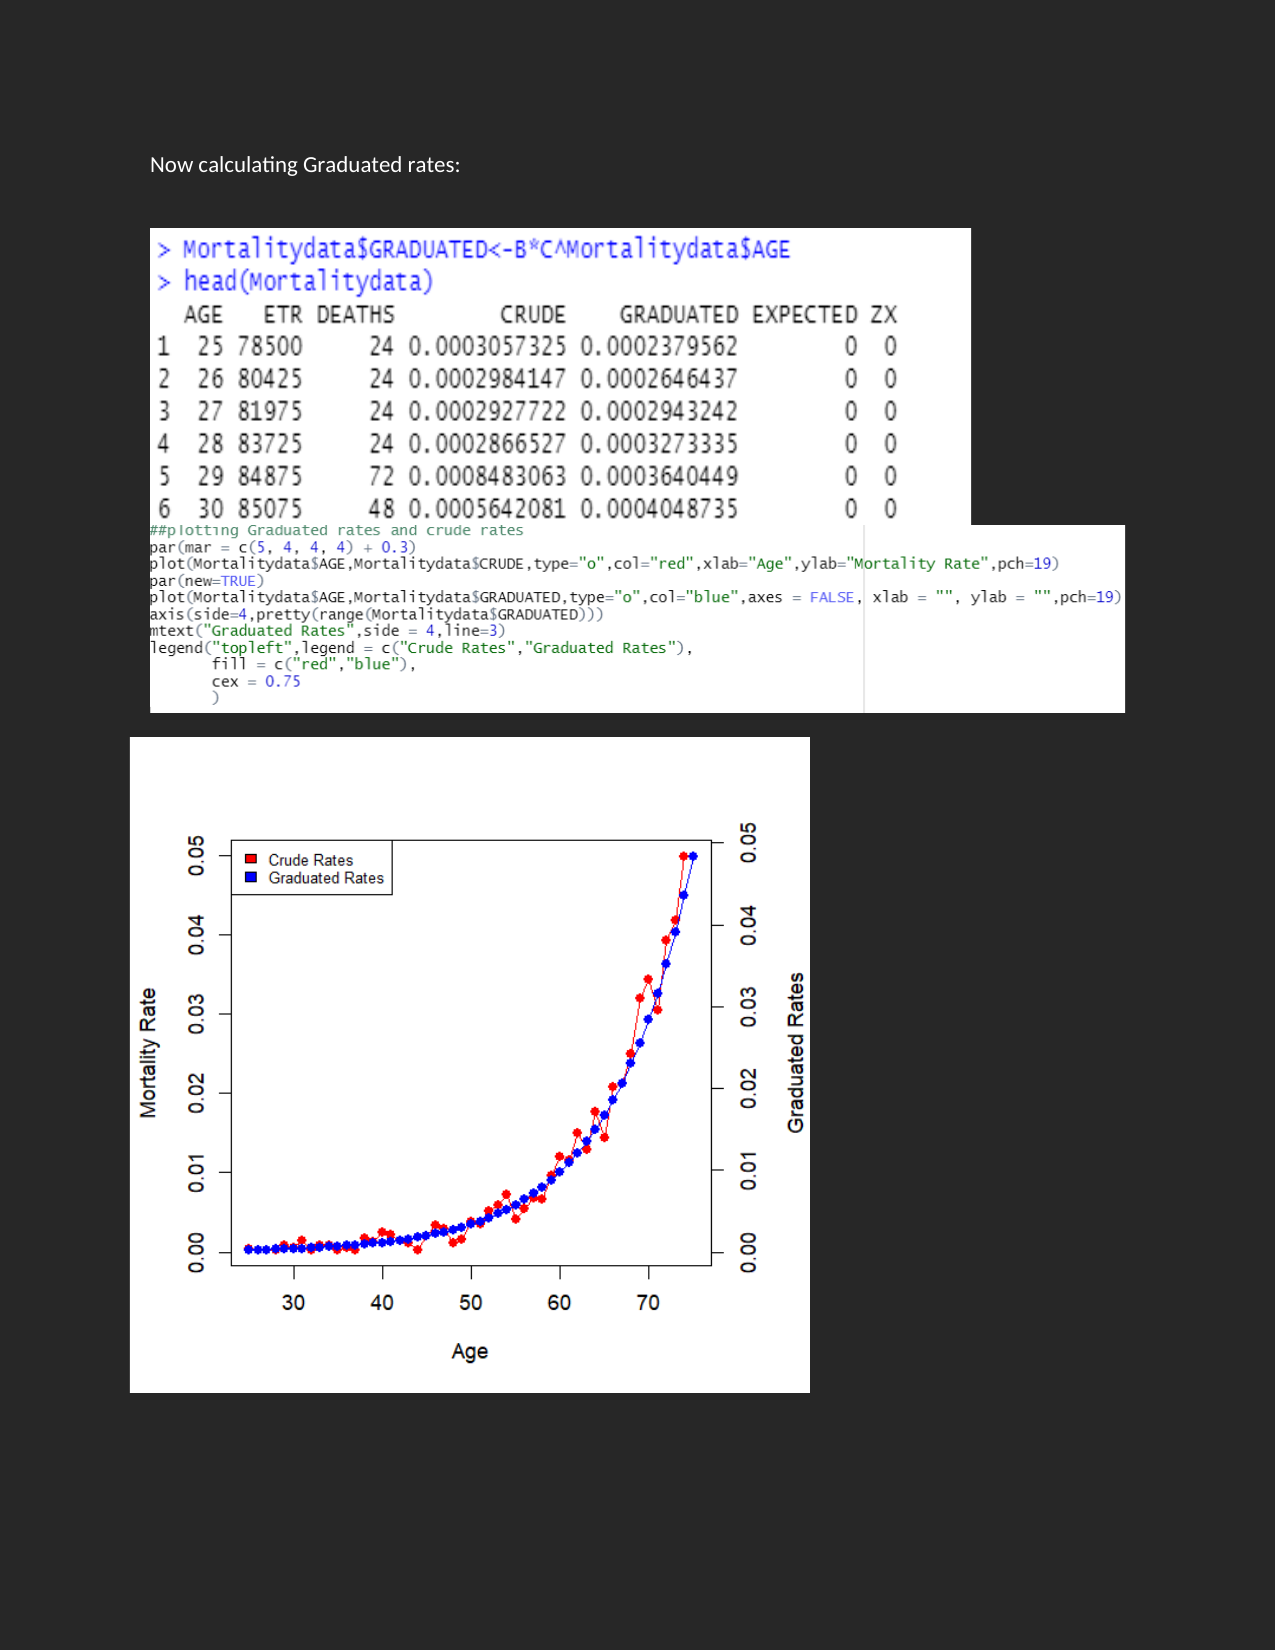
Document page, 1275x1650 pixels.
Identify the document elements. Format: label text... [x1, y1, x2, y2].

picture [128, 737, 810, 1391]
text Now calculating Graduated rates: [150, 150, 1125, 178]
picture [150, 228, 1125, 713]
